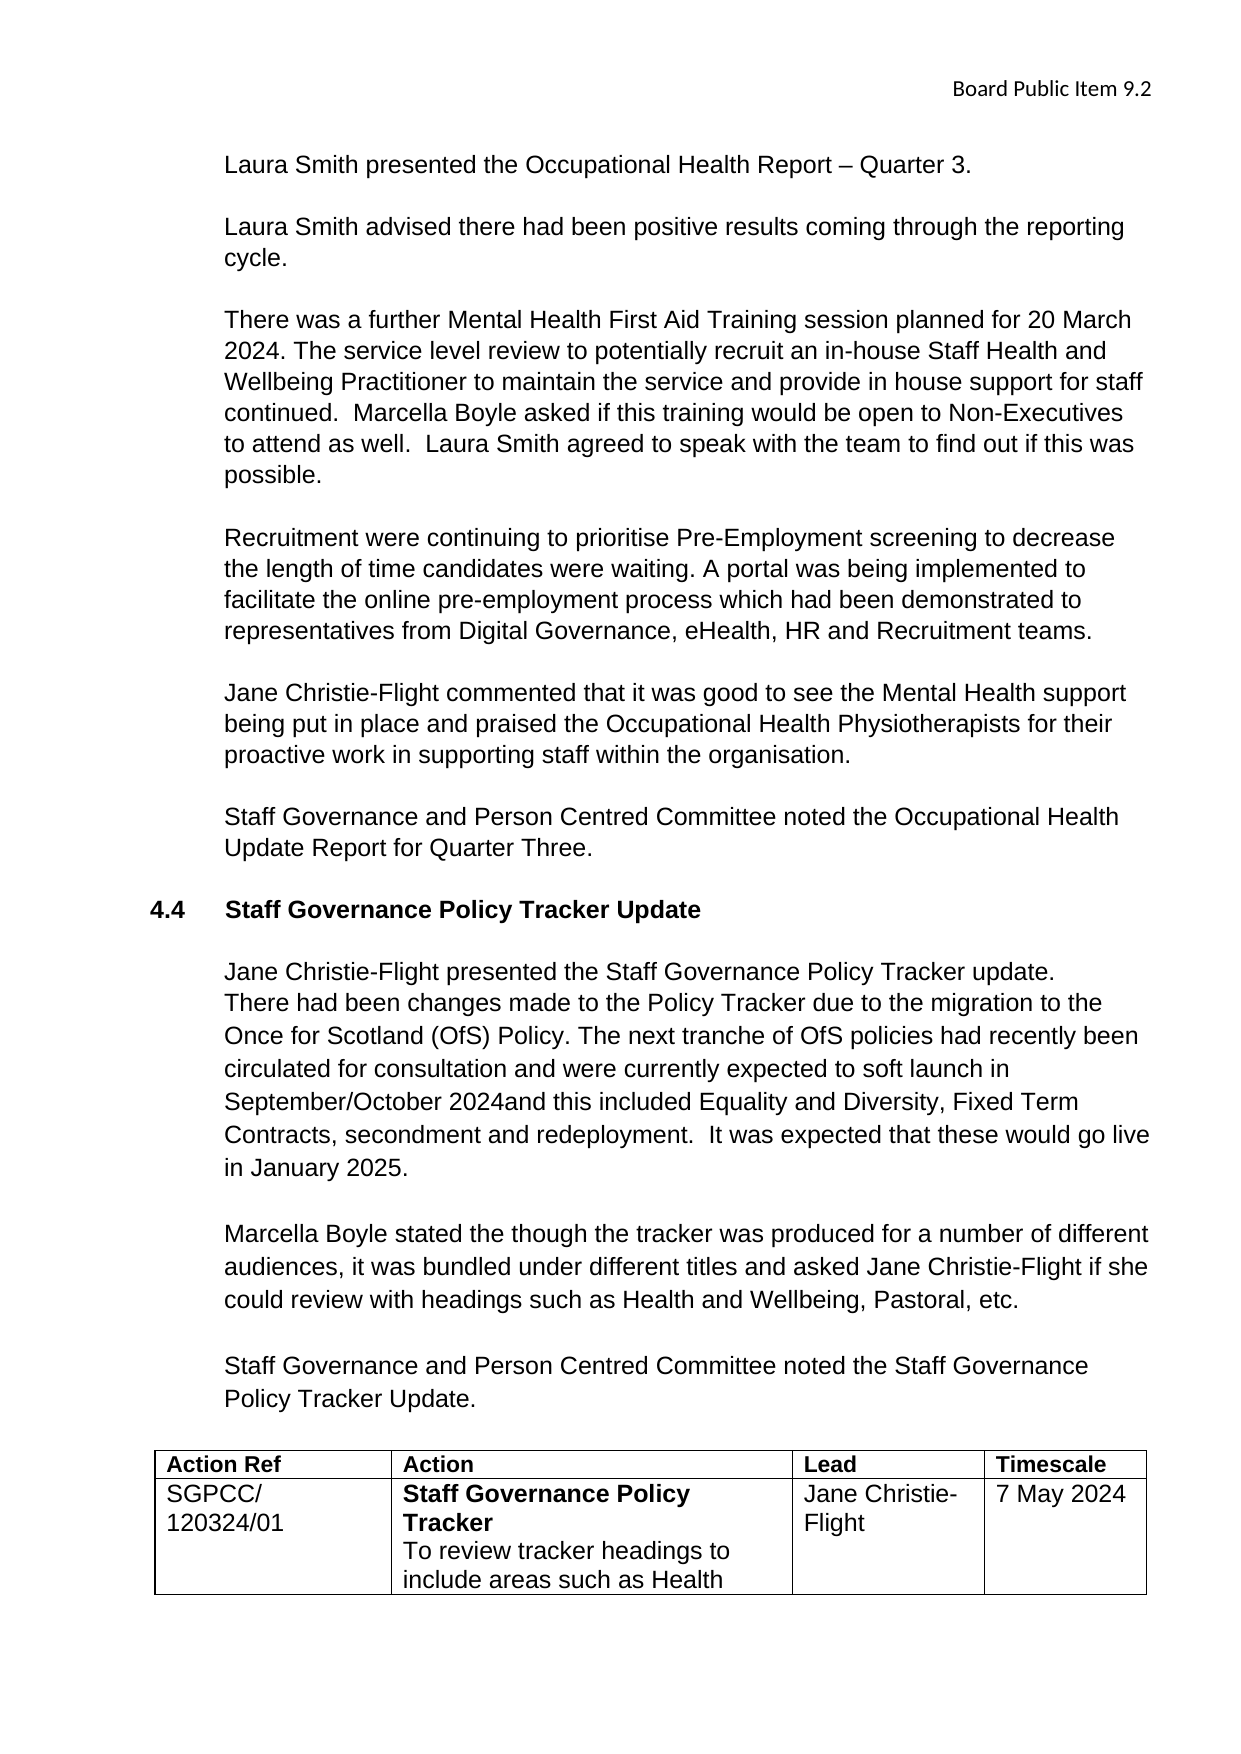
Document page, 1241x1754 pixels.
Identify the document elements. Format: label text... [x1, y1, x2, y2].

text Staff Governance and Person Centred Committee noted the Staff Governance Policy Tracker Update. [224, 1351, 1152, 1413]
text Jane Christie-Flight presented the Staff Governance Policy Tracker update. [224, 957, 1152, 986]
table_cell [392, 1479, 792, 1594]
text There had been changes made to the Policy Tracker due to the migration to the Once for Scotland (OfS) Policy. The next tranche of OfS policies had recently been circulated for consultation and were currently expected to soft launch in September/October 2024and this included Equality and Diversity, Fixed Term Contracts, secondment and redeployment. It was expected that these would go live in January 2025. [224, 988, 1152, 1182]
table_cell SGPCC/120324/01 [156, 1479, 391, 1594]
table_header Lead [793, 1451, 984, 1478]
table_header Action Ref [156, 1451, 391, 1478]
text Recruitment were continuing to prioritise Pre-Employment screening to decrease the length of time candidates were waiting. A portal was being implemented to facilitate the online pre-employment process which had been demonstrated to representatives from Digital Governance, eHealth, HR and Recruitment teams. [224, 522, 1152, 644]
text Marcella Boyle stated the though the tracker was produced for a number of different audiences, it was bundled under different titles and asked Jane Christie-Flight if she could review with headings such as Health and Wellbeing, Pastoral, etc. [224, 1219, 1152, 1314]
text 4.4 Staff Governance Policy Tracker Update [150, 895, 1152, 924]
table_cell 7 May 2024 [985, 1479, 1146, 1594]
table_header Timescale [985, 1451, 1146, 1478]
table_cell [793, 1479, 984, 1594]
text Laura Smith advised there had been positive results coming through the reporting cycle. [224, 212, 1152, 272]
text Jane Christie-Flight commented that it was good to see the Mental Health support being put in place and praised the Occupational Health Physiotherapists for their proactive work in supporting staff within the organisation. [224, 678, 1152, 768]
text Staff Governance and Person Centred Committee noted the Occupational Health Update Report for Quarter Three. [224, 802, 1152, 862]
text Laura Smith presented the Occupational Health Report – Quarter 3. [224, 150, 1152, 179]
table_header Action [392, 1451, 792, 1478]
text There was a further Mental Health First Aid Training session planned for 20 March 2024. The service level review to potentially recruit an in-house Staff Health and Wellbeing Practitioner to maintain the service and provide in house support for staff continued. Marcella Boyle asked if this training would be open to Non-Executives to attend as well. Laura Smith agreed to speak with the team to find out if this was possible. [224, 305, 1152, 489]
